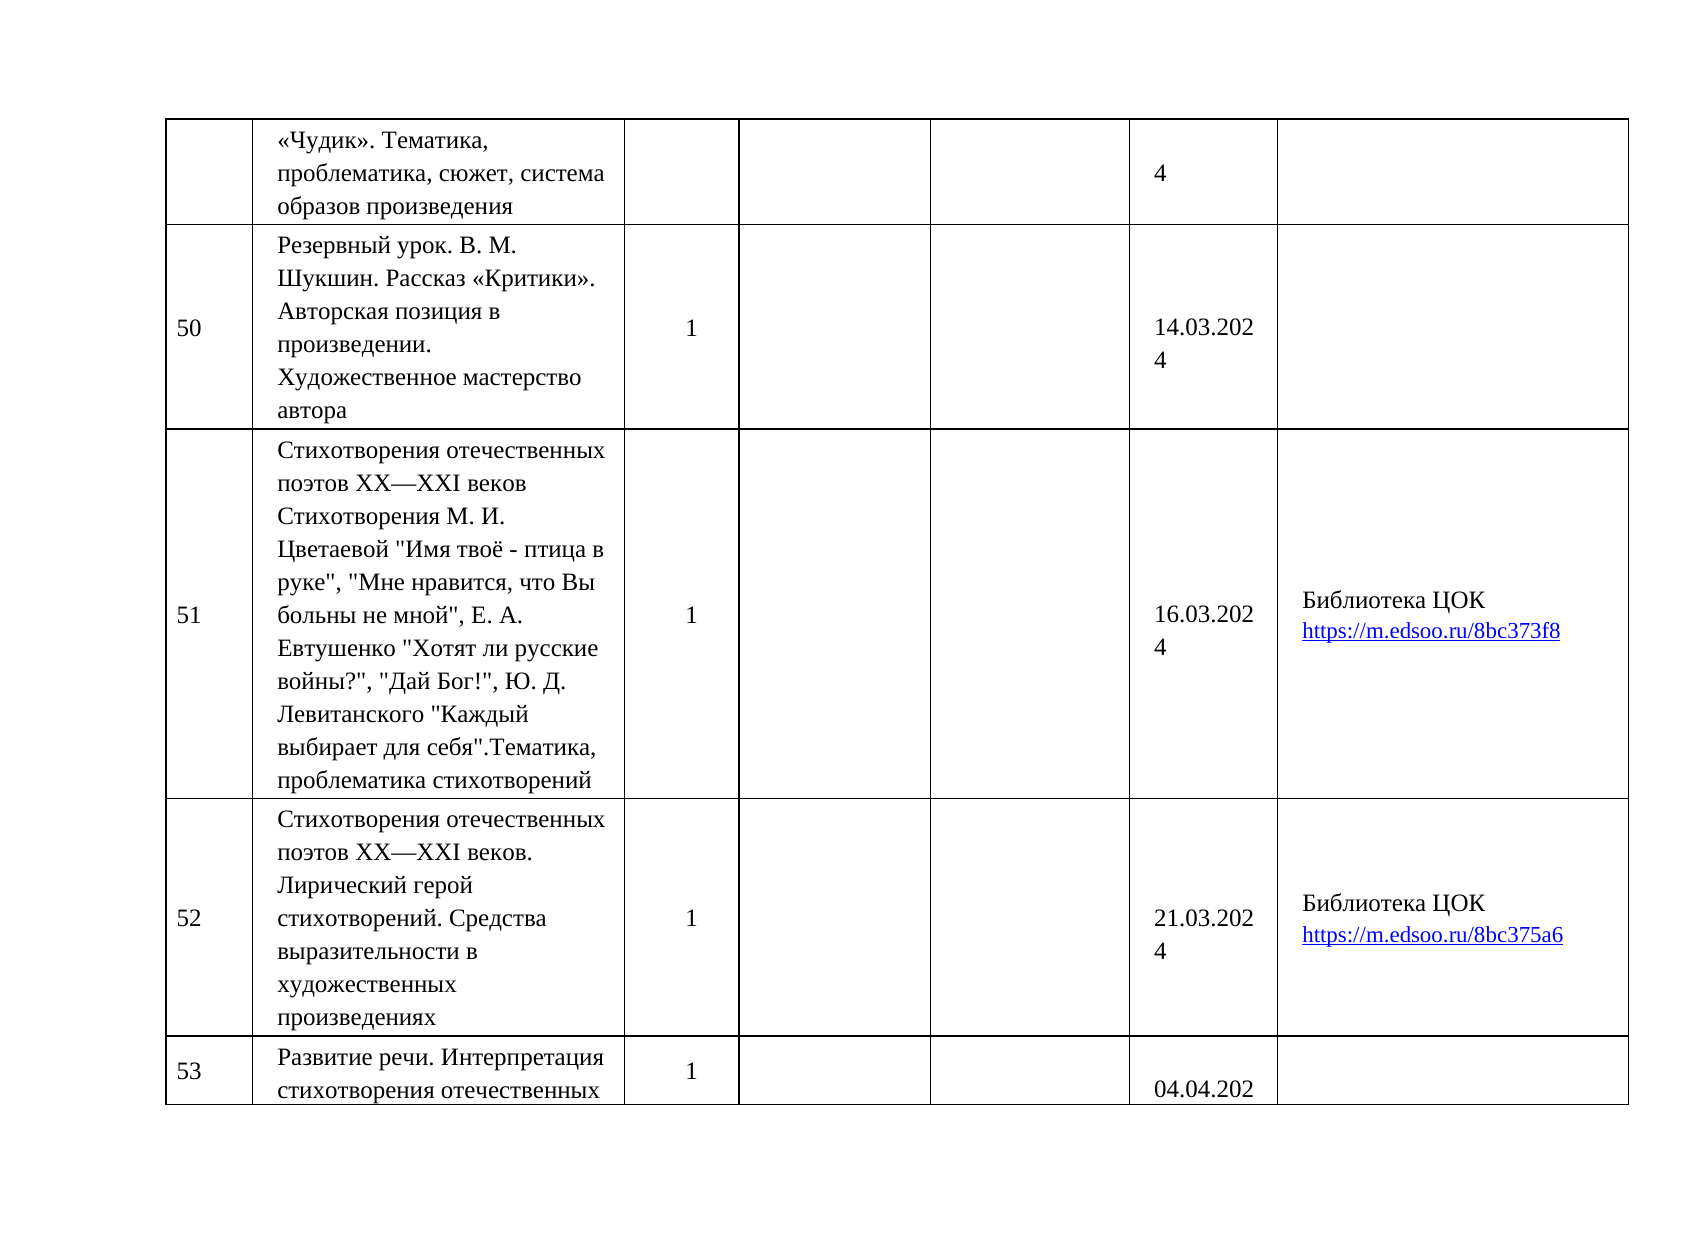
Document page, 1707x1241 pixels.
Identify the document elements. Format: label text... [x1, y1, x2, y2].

table_cell [931, 430, 1129, 798]
table_cell [740, 430, 930, 798]
table_cell 14.03.2024 [1130, 225, 1277, 428]
table_cell 09.03.2024 [1130, 120, 1277, 223]
table_cell Библиотека ЦОК https://m.edsoo.ru/8bc373f8 [1278, 430, 1628, 798]
table_cell 04.04.2024 [1130, 1037, 1277, 1104]
table_cell Резервный урок. В. М. Шукшин. Рассказ «Критики». Авторская позиция в произведении. Художественное мастерство автора [253, 225, 624, 428]
table_cell 16.03.2024 [1130, 430, 1277, 798]
table_cell 1 [625, 225, 738, 428]
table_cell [253, 1037, 624, 1104]
table_cell 1 [625, 120, 738, 223]
table_cell [931, 225, 1129, 428]
table_cell [931, 120, 1129, 223]
table_cell [740, 799, 930, 1035]
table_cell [1278, 120, 1628, 223]
table_cell [740, 120, 930, 223]
table_cell 53 [167, 1037, 252, 1104]
table_cell 50 [167, 225, 252, 428]
table_cell 1 [625, 799, 738, 1035]
table_cell 49 [167, 120, 252, 223]
table_cell Стихотворения отечественных поэтов XX—XXI веков. Лирический герой стихотворений. Средства выразительности в художественных произведениях [253, 799, 624, 1035]
table_cell [1278, 1037, 1628, 1104]
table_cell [253, 120, 624, 223]
table_cell [931, 1037, 1129, 1104]
table_cell Библиотека ЦОК https://m.edsoo.ru/8bc375a6 [1278, 799, 1628, 1035]
table_cell [740, 225, 930, 428]
table_cell [1278, 225, 1628, 428]
table_cell 51 [167, 430, 252, 798]
table_cell 1 [625, 1037, 738, 1104]
table_cell 1 [625, 430, 738, 798]
table_cell 21.03.2024 [1130, 799, 1277, 1035]
table_cell [931, 799, 1129, 1035]
table_cell Стихотворения отечественных поэтов XX—XXI веков Стихотворения М. И. Цветаевой "Имя твоё - птица в руке", "Мне нравится, что Вы больны не мной", Е. А. Евтушенко "Хотят ли русские войны?", "Дай Бог!", Ю. Д. Левитанского "Каждый выбирает для себя".Тематика, проблематика стихотворений [253, 430, 624, 798]
table_cell [740, 1037, 930, 1104]
table_cell 52 [167, 799, 252, 1035]
